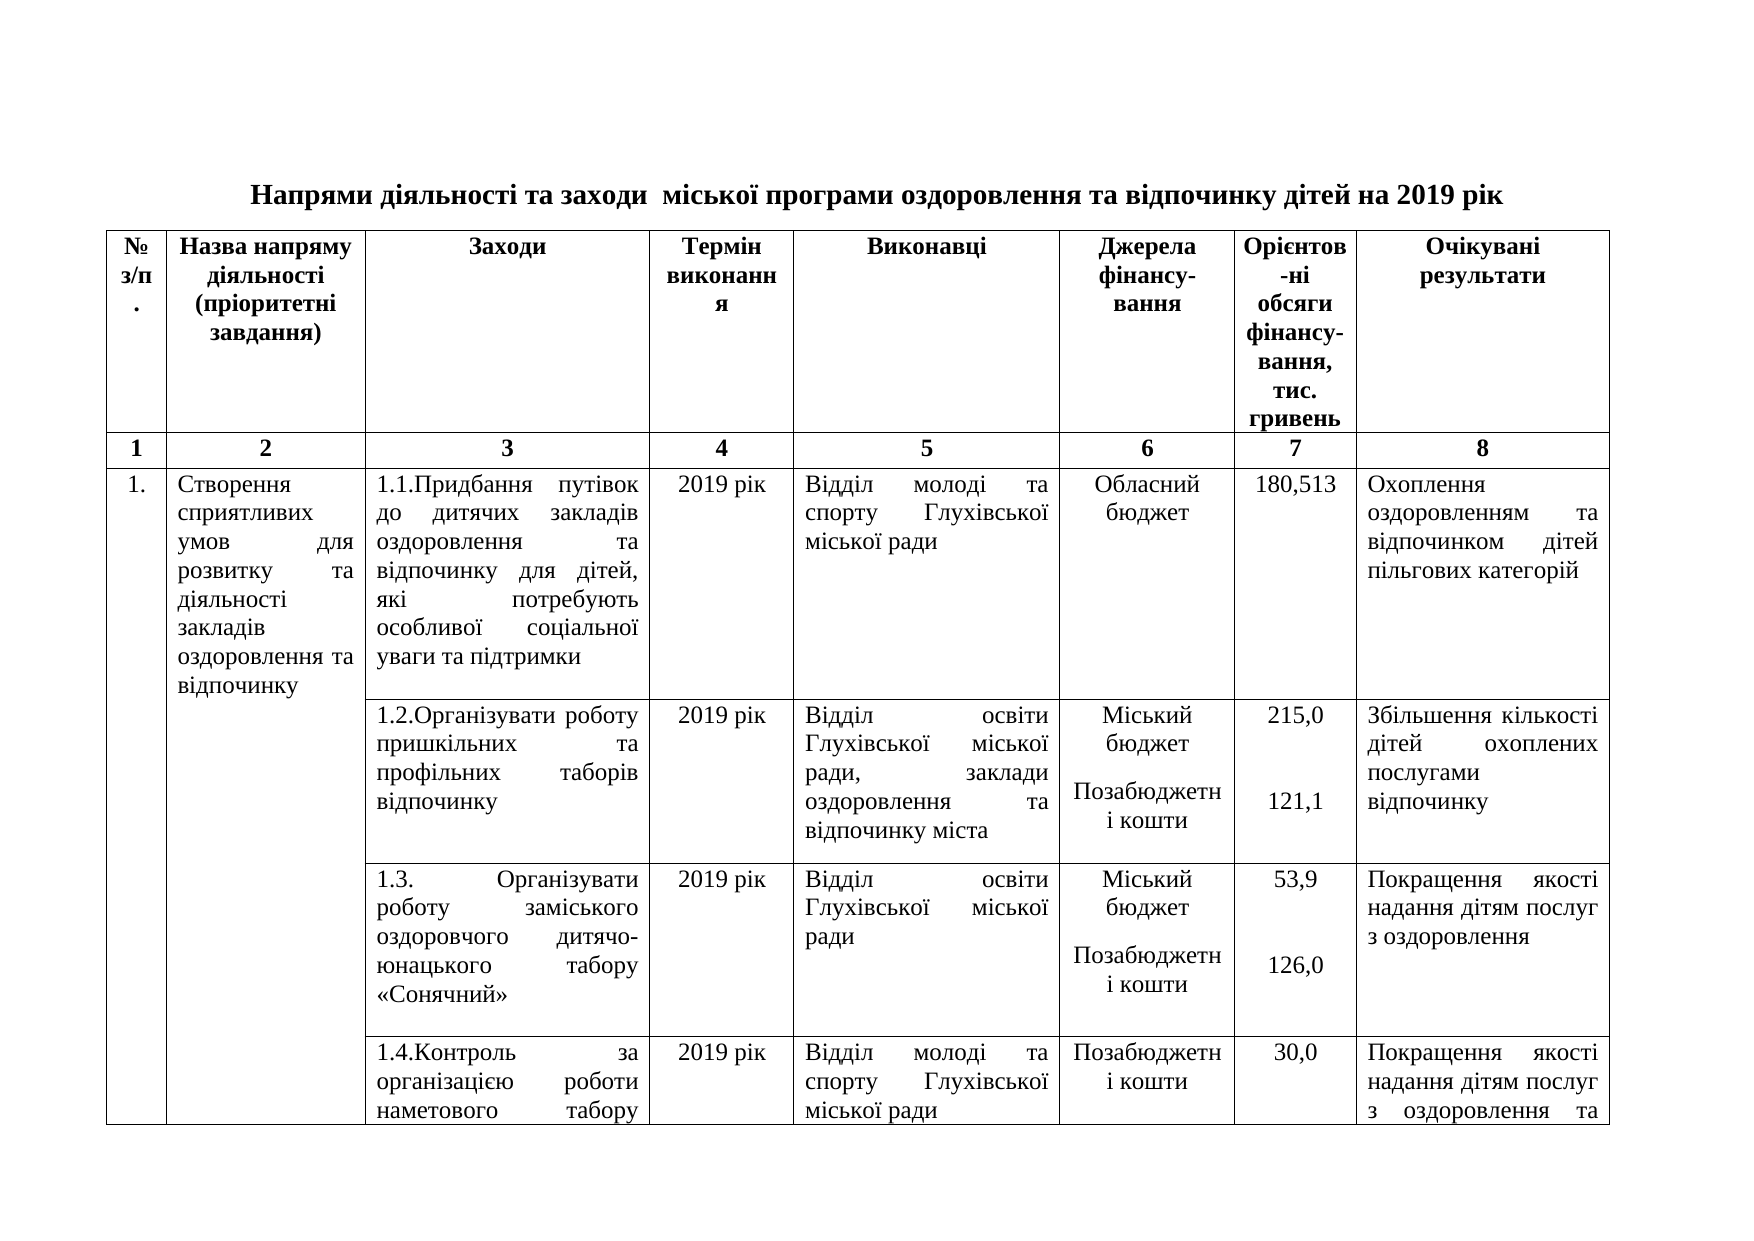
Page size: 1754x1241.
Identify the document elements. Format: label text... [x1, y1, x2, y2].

table_header Орієнтов-ні обсяги фінансу-вання, тис. гривень [1235, 231, 1356, 432]
table_cell 2019 рік [650, 864, 793, 1036]
table_cell 1.2.Організувати роботу пришкільних та профільних таборів відпочинку [366, 700, 649, 863]
table_cell 1.3. Організувати роботу заміського оздоровчого дитячо-юнацького табору «Сонячний» [366, 864, 649, 1036]
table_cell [366, 1037, 649, 1123]
table_cell 215,0 121,1 [1235, 700, 1356, 863]
table_cell 8 [1357, 433, 1609, 468]
table_header Очікувані результати [1357, 231, 1609, 432]
table_header № з/п. [107, 231, 166, 432]
table_cell 6 [1060, 433, 1234, 468]
table_cell Позабюджетні кошти [1060, 1037, 1234, 1123]
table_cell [794, 1037, 1059, 1123]
table_cell 3 [366, 433, 649, 468]
table_cell Відділ молоді та спорту Глухівської міської ради [794, 469, 1059, 699]
table_header Джерела фінансу-вання [1060, 231, 1234, 432]
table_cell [1357, 1037, 1609, 1123]
table_cell Обласний бюджет [1060, 469, 1234, 699]
table_cell 2019 рік [650, 700, 793, 863]
table_header Заходи [366, 231, 649, 432]
table_cell 1.1.Придбання путівок до дитячих закладів оздоровлення та відпочинку для дітей, які потребують особливої соціальної уваги та підтримки [366, 469, 649, 699]
table_cell Покращення якості надання дітям послуг з оздоровлення [1357, 864, 1609, 1036]
table_cell 2019 рік [650, 469, 793, 699]
table_cell 180,513 [1235, 469, 1356, 699]
table_cell 7 [1235, 433, 1356, 468]
table_cell Охоплення оздоровленням та відпочинком дітей пільгових категорій [1357, 469, 1609, 699]
table_cell 1. [107, 469, 166, 1123]
table_cell Створення сприятливих умов для розвитку та діяльності закладів оздоровлення та відпочинку [167, 469, 365, 1123]
table_cell Відділ освіти Глухівської міської ради [794, 864, 1059, 1036]
table_cell 53,9 126,0 [1235, 864, 1356, 1036]
table_cell 5 [794, 433, 1059, 468]
table_header Назва напряму діяльності (пріоритетні завдання) [167, 231, 365, 432]
table_cell 2 [167, 433, 365, 468]
table_cell Збільшення кількості дітей охоплених послугами відпочинку [1357, 700, 1609, 863]
table_cell Міський бюджет Позабюджетні кошти [1060, 864, 1234, 1036]
table_cell 30,0 [1235, 1037, 1356, 1123]
table_cell Міський бюджет Позабюджетні кошти [1060, 700, 1234, 863]
table_cell Відділ освіти Глухівської міської ради, заклади оздоровлення та відпочинку міста [794, 700, 1059, 863]
table_header Термін виконання [650, 231, 793, 432]
text Напрями діяльності та заходи міської програми оздоровлення та відпочинку дітей на 2019 рік [118, 177, 1636, 211]
table_cell 2019 рік [650, 1037, 793, 1123]
table_cell 4 [650, 433, 793, 468]
table_header Виконавці [794, 231, 1059, 432]
table_cell 1 [107, 433, 166, 468]
